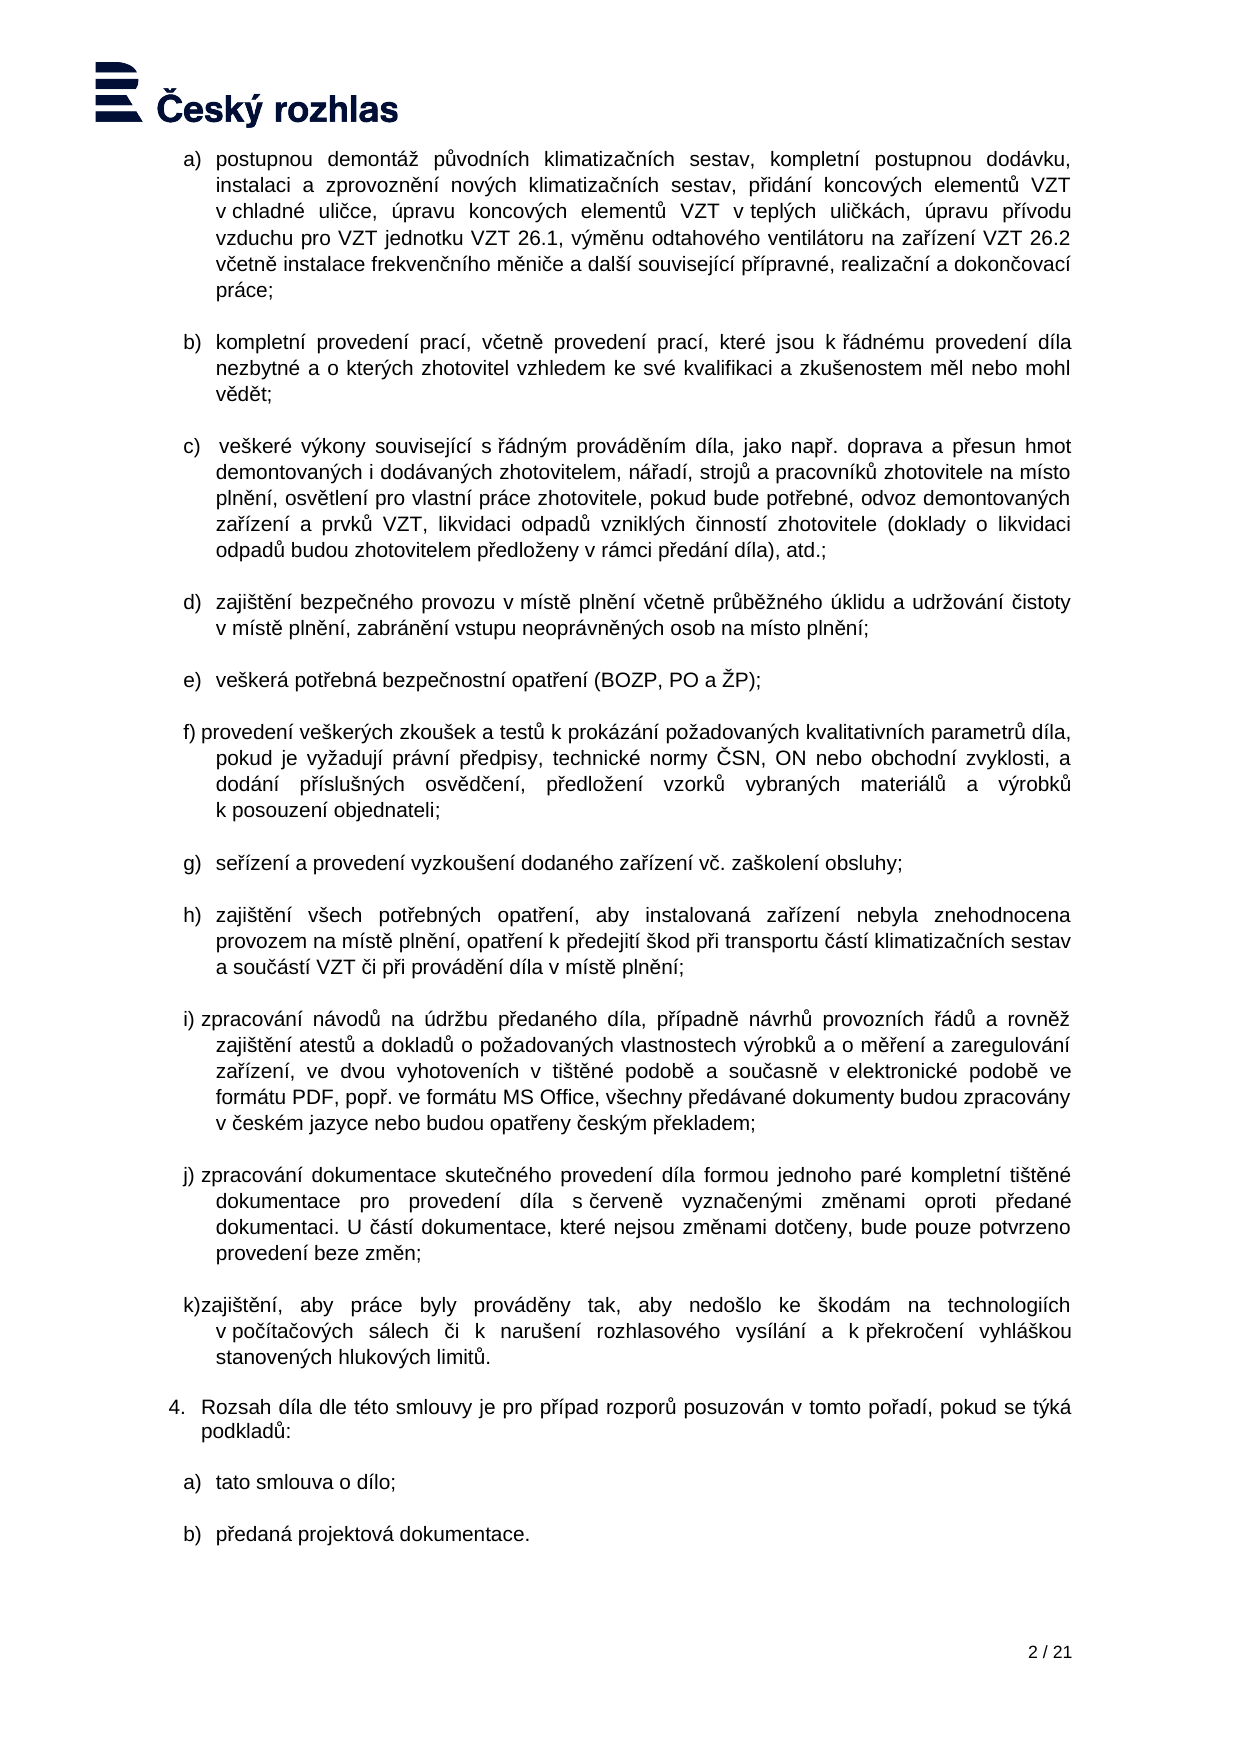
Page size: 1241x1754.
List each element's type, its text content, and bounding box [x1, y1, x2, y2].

picture [95, 62, 398, 128]
list zajištění, aby práce byly prováděny tak, aby nedošlo ke škodám na technologiích v počítačových sálech či k narušení rozhlasového vysílání a k překročení vyhláškou stanovených hlukových limitů. [183, 1292, 1072, 1370]
list tato smlouva o dílo; [183, 1469, 1072, 1495]
list zajištění bezpečného provozu v místě plnění včetně průběžného úklidu a udržování čistoty v místě plnění, zabránění vstupu neoprávněných osob na místo plnění; [183, 589, 1072, 641]
list provedení veškerých zkoušek a testů k prokázání požadovaných kvalitativních parametrů díla, pokud je vyžadují právní předpisy, technické normy ČSN, ON nebo obchodní zvyklosti, a dodání příslušných osvědčení, předložení vzorků vybraných materiálů a výrobků k posouzení objednateli; [183, 719, 1072, 823]
list předaná projektová dokumentace. [183, 1521, 1072, 1547]
list seřízení a provedení vyzkoušení dodaného zařízení vč. zaškolení obsluhy; [183, 849, 1072, 875]
list kompletní provedení prací, včetně provedení prací, které jsou k řádnému provedení díla nezbytné a o kterých zhotovitel vzhledem ke své kvalifikaci a zkušenostem měl nebo mohl vědět; [183, 328, 1072, 406]
list veškerá potřebná bezpečnostní opatření (BOZP, PO a ŽP); [183, 667, 1072, 693]
list veškeré výkony související s řádným prováděním díla, jako např. doprava a přesun hmot demontovaných i dodávaných zhotovitelem, nářadí, strojů a pracovníků zhotovitele na místo plnění, osvětlení pro vlastní práce zhotovitele, pokud bude potřebné, odvoz demontovaných zařízení a prvků VZT, likvidaci odpadů vzniklých činností zhotovitele (doklady o likvidaci odpadů budou zhotovitelem předloženy v rámci předání díla), atd.; [183, 432, 1072, 563]
list zpracování návodů na údržbu předaného díla, případně návrhů provozních řádů a rovněž zajištění atestů a dokladů o požadovaných vlastnostech výrobků a o měření a zaregulování zařízení, ve dvou vyhotoveních v tištěné podobě a současně v elektronické podobě ve formátu PDF, popř. ve formátu MS Office, všechny předávané dokumenty budou zpracovány v českém jazyce nebo budou opatřeny českým překladem; [183, 1005, 1072, 1136]
list postupnou demontáž původních klimatizačních sestav, kompletní postupnou dodávku, instalaci a zprovoznění nových klimatizačních sestav, přidání koncových elementů VZT v chladné uličce, úpravu koncových elementů VZT v teplých uličkách, úpravu přívodu vzduchu pro VZT jednotku VZT 26.1, výměnu odtahového ventilátoru na zařízení VZT 26.2 včetně instalace frekvenčního měniče a další související přípravné, realizační a dokončovací práce; [183, 146, 1072, 302]
list Rozsah díla dle této smlouvy je pro případ rozporů posuzován v tomto pořadí, pokud se týká podkladů: [168, 1396, 1072, 1443]
list zpracování dokumentace skutečného provedení díla formou jednoho paré kompletní tištěné dokumentace pro provedení díla s červeně vyznačenými změnami oproti předané dokumentaci. U částí dokumentace, které nejsou změnami dotčeny, bude pouze potvrzeno provedení beze změn; [183, 1162, 1072, 1266]
list zajištění všech potřebných opatření, aby instalovaná zařízení nebyla znehodnocena provozem na místě plnění, opatření k předejití škod při transportu částí klimatizačních sestav a součástí VZT či při provádění díla v místě plnění; [183, 901, 1072, 979]
